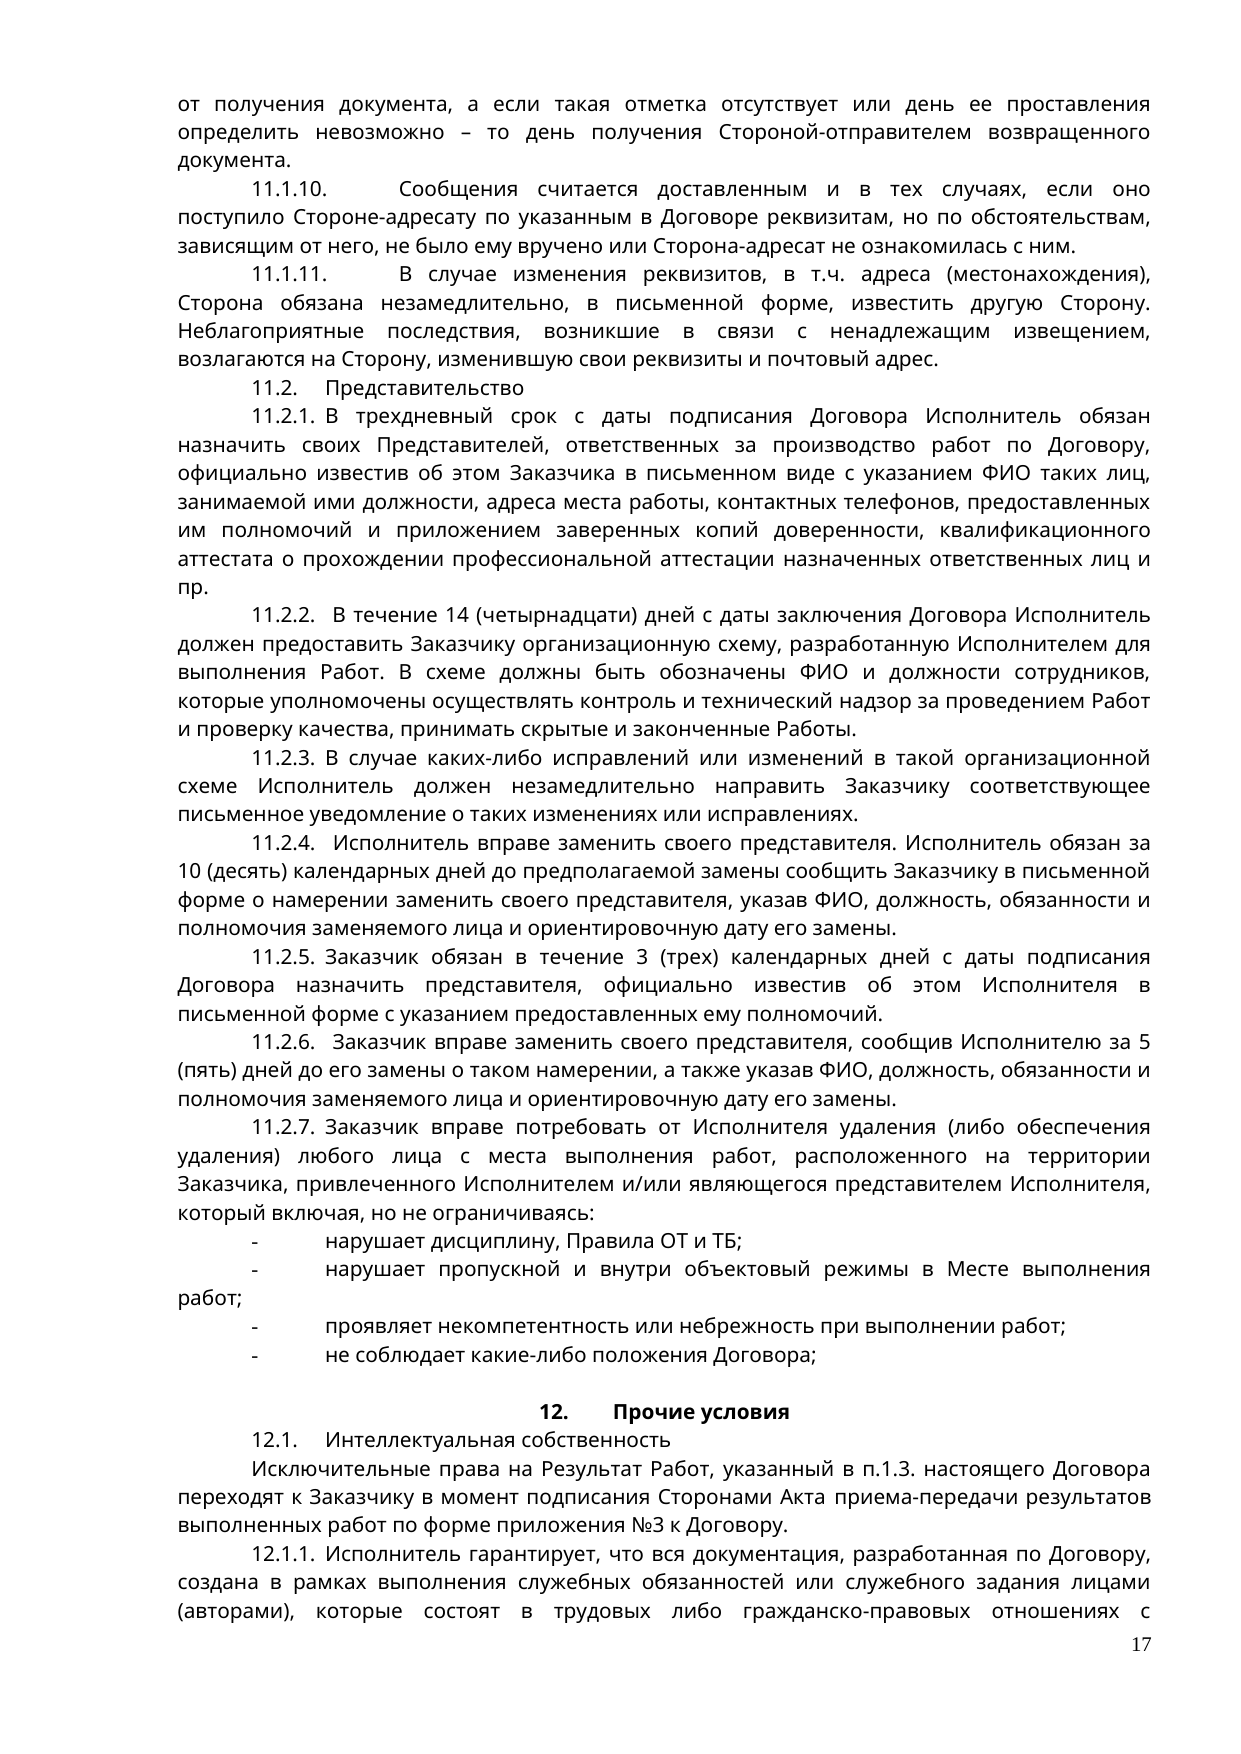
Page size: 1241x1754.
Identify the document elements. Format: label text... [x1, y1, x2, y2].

text Исключительные права на Результат Работ, указанный в п.1.3. настоящего Договора переходят к Заказчику в момент подписания Сторонами Акта приема-передачи результатов выполненных работ по форме приложения №3 к Договору. [177, 1454, 1152, 1539]
list Исполнитель вправе заменить своего представителя. Исполнитель обязан за 10 (десять) календарных дней до предполагаемой замены сообщить Заказчику в письменной форме о намерении заменить своего представителя, указав ФИО, должность, обязанности и полномочия заменяемого лица и ориентировочную дату его замены. [177, 828, 1152, 942]
list Прочие условия [177, 1397, 1152, 1425]
list В случае изменения реквизитов, в т.ч. адреса (местонахождения), Сторона обязана незамедлительно, в письменной форме, известить другую Сторону. Неблагоприятные последствия, возникшие в связи с ненадлежащим извещением, возлагаются на Сторону, изменившую свои реквизиты и почтовый адрес. [177, 259, 1152, 373]
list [177, 89, 1152, 174]
list Заказчик вправе заменить своего представителя, сообщив Исполнителю за 5 (пять) дней до его замены о таком намерении, а также указав ФИО, должность, обязанности и полномочия заменяемого лица и ориентировочную дату его замены. [177, 1027, 1152, 1112]
list Заказчик обязан в течение 3 (трех) календарных дней с даты подписания Договора назначить представителя, официально известив об этом Исполнителя в письменной форме с указанием предоставленных ему полномочий. [177, 942, 1152, 1027]
list нарушает пропускной и внутри объектовый режимы в Месте выполнения работ; [177, 1254, 1152, 1311]
list Интеллектуальная собственность [177, 1425, 1152, 1454]
list проявляет некомпетентность или небрежность при выполнении работ; [177, 1311, 1152, 1340]
list В случае каких-либо исправлений или изменений в такой организационной схеме Исполнитель должен незамедлительно направить Заказчику соответствующее письменное уведомление о таких изменениях или исправлениях. [177, 743, 1152, 828]
list В течение 14 (четырнадцати) дней с даты заключения Договора Исполнитель должен предоставить Заказчику организационную схему, разработанную Исполнителем для выполнения Работ. В схеме должны быть обозначены ФИО и должности сотрудников, которые уполномочены осуществлять контроль и технический надзор за проведением Работ и проверку качества, принимать скрытые и законченные Работы. [177, 601, 1152, 743]
list В трехдневный срок с даты подписания Договора Исполнитель обязан назначить своих Представителей, ответственных за производство работ по Договору, официально известив об этом Заказчика в письменном виде с указанием ФИО таких лиц, занимаемой ими должности, адреса места работы, контактных телефонов, предоставленных им полномочий и приложением заверенных копий доверенности, квалификационного аттестата о прохождении профессиональной аттестации назначенных ответственных лиц и пр. [177, 401, 1152, 601]
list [177, 1539, 1152, 1624]
list Представительство [177, 373, 1152, 401]
list Заказчик вправе потребовать от Исполнителя удаления (либо обеспечения удаления) любого лица с места выполнения работ, расположенного на территории Заказчика, привлеченного Исполнителем и/или являющегося представителем Исполнителя, который включая, но не ограничиваясь: [177, 1112, 1152, 1226]
list нарушает дисциплину, Правила ОТ и ТБ; [177, 1226, 1152, 1254]
list не соблюдает какие-либо положения Договора; [177, 1340, 1152, 1368]
list Сообщения считается доставленным и в тех случаях, если оно поступило Стороне-адресату по указанным в Договоре реквизитам, но по обстоятельствам, зависящим от него, не было ему вручено или Сторона-адресат не ознакомилась с ним. [177, 174, 1152, 259]
